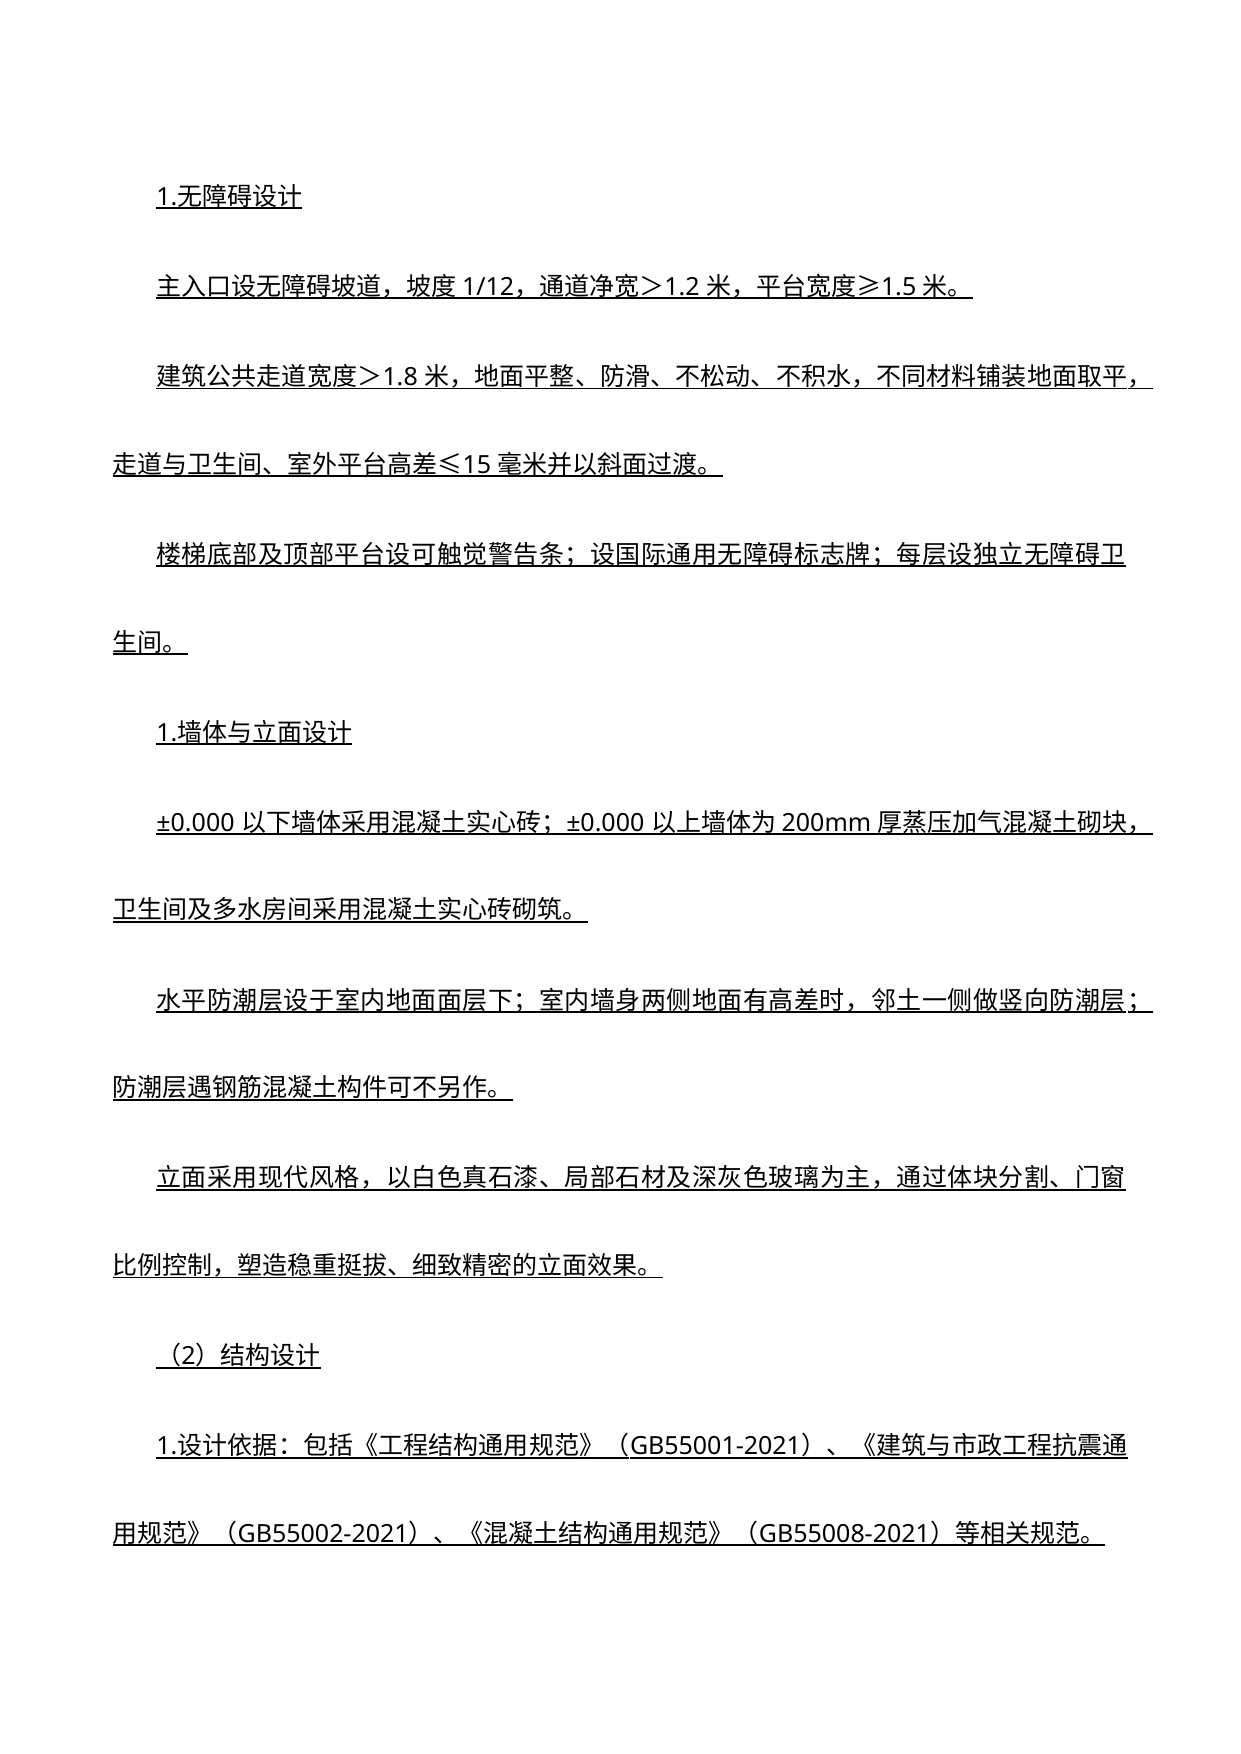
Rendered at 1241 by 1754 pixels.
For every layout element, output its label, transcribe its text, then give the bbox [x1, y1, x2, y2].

subtitle 1.无障碍设计 [112, 162, 1128, 227]
subtitle 立面采用现代风格，以白色真石漆、局部石材及深灰色玻璃为主，通过体块分割、门窗比例控制，塑造稳重挺拔、细致精密的立面效果。 [112, 1143, 1128, 1296]
subtitle ±0.000 以下墙体采用混凝土实心砖；±0.000 以上墙体为 200mm 厚蒸压加气混凝土砌块，卫生间及多水房间采用混凝土实心砖砌筑。 [112, 788, 1128, 941]
subtitle （2）结构设计 [112, 1321, 1128, 1386]
subtitle 1.设计依据：包括《工程结构通用规范》（GB55001-2021）、《建筑与市政工程抗震通用规范》（GB55002-2021）、《混凝土结构通用规范》（GB55008-2021）等相关规范。 [112, 1411, 1128, 1564]
subtitle 水平防潮层设于室内地面面层下；室内墙身两侧地面有高差时，邻土一侧做竖向防潮层；防潮层遇钢筋混凝土构件可不另作。 [112, 966, 1128, 1118]
subtitle 主入口设无障碍坡道，坡度 1/12，通道净宽＞1.2 米，平台宽度≥1.5 米。 [112, 252, 1128, 317]
subtitle 楼梯底部及顶部平台设可触觉警告条；设国际通用无障碍标志牌；每层设独立无障碍卫生间。 [112, 520, 1128, 673]
subtitle 建筑公共走道宽度＞1.8 米，地面平整、防滑、不松动、不积水，不同材料铺装地面取平，走道与卫生间、室外平台高差≤15 毫米并以斜面过渡。 [112, 342, 1128, 495]
subtitle 1.墙体与立面设计 [112, 698, 1128, 763]
